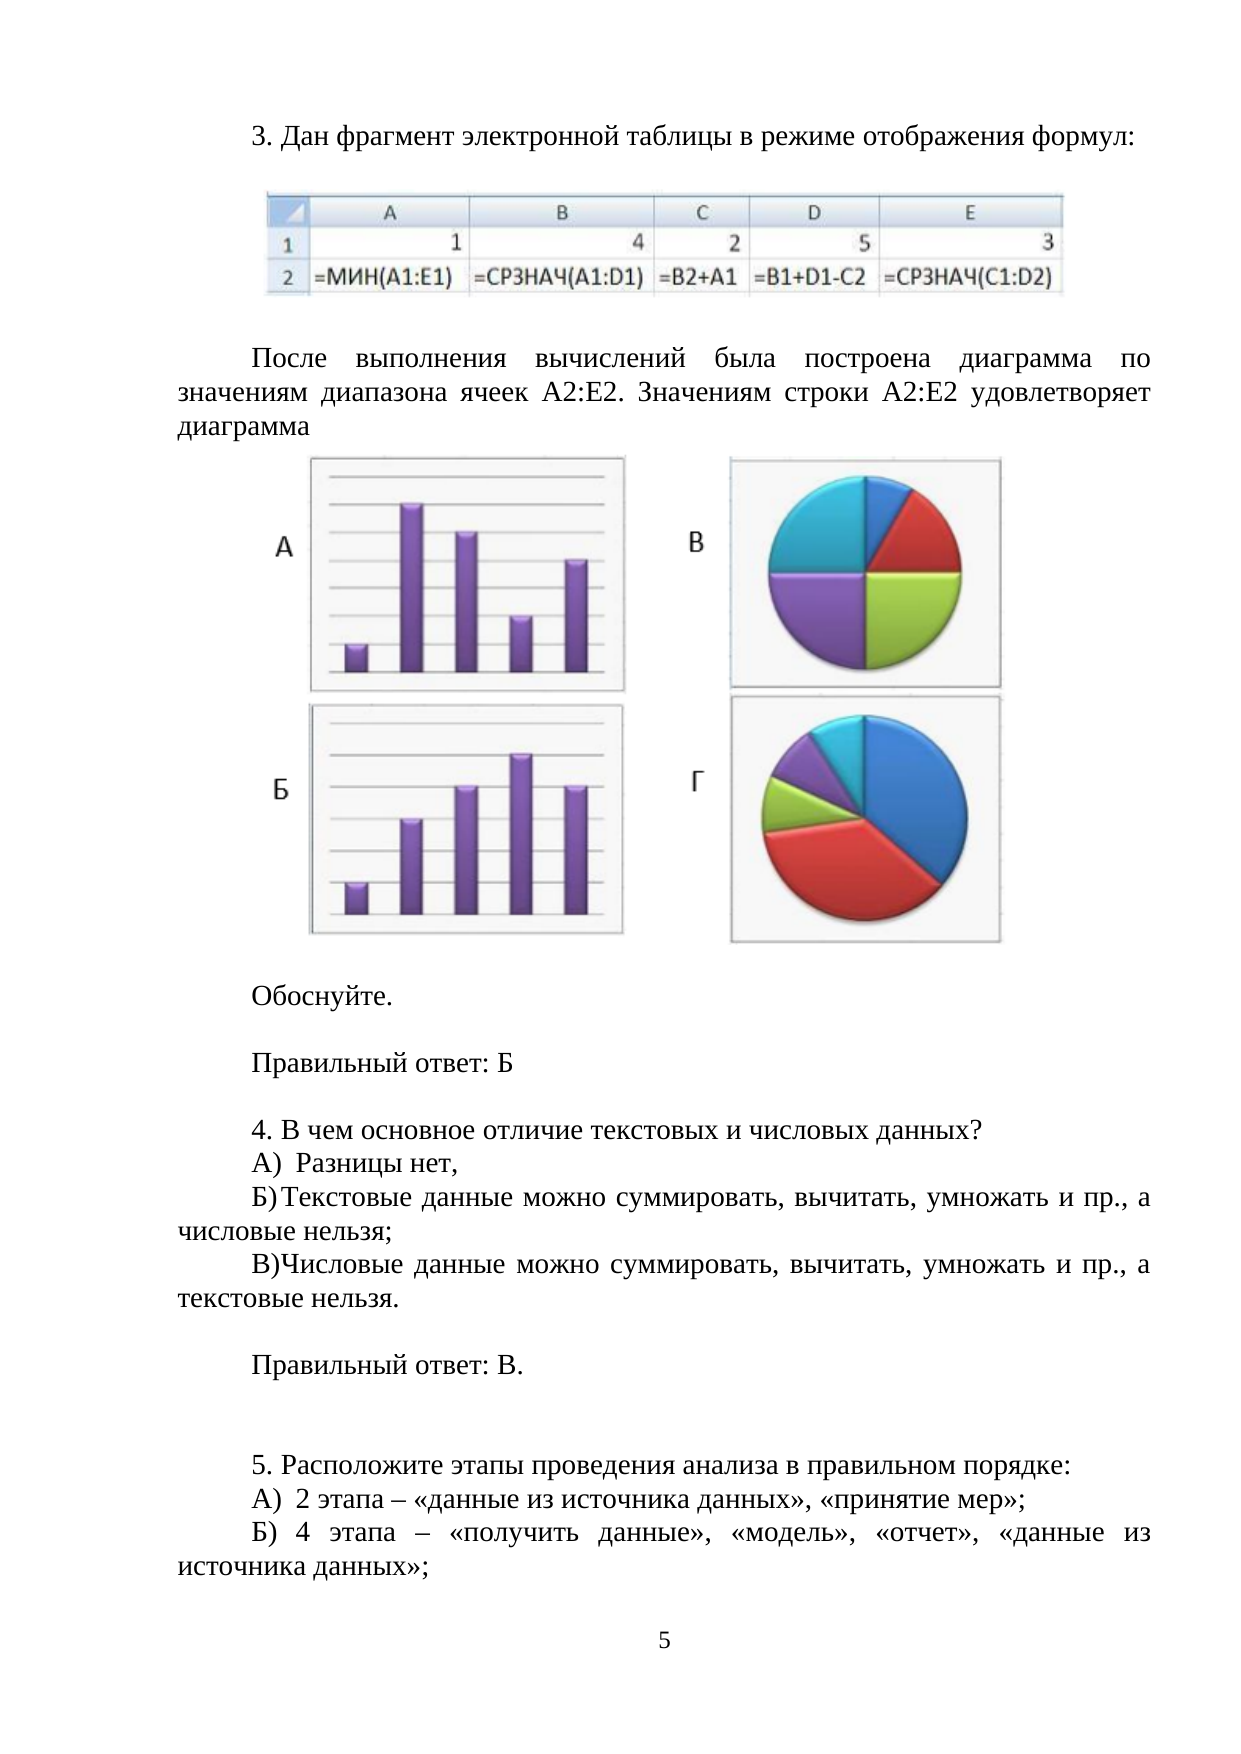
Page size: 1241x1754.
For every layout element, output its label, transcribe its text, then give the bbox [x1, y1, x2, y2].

list Правильный ответ: Б [177, 1045, 1152, 1078]
list Разницы нет, [177, 1146, 1152, 1179]
list Дан фрагмент электронной таблицы в режиме отображения формул: [177, 118, 1152, 152]
list Обоснуйте. [177, 978, 1152, 1011]
list 4 этапа – «получить данные», «модель», «отчет», «данные из источника данных»; [177, 1514, 1152, 1582]
list Текстовые данные можно суммировать, вычитать, умножать и пр., а числовые нельзя; [177, 1179, 1152, 1246]
picture [242, 185, 1087, 307]
picture [251, 441, 1027, 945]
list Расположите этапы проведения анализа в правильном порядке: [251, 1447, 1152, 1481]
list После выполнения вычислений была построена диаграмма по значениям диапазона ячеек A2:E2. Значениям строки A2:E2 удовлетворяет диаграмма [177, 341, 1152, 441]
text Правильный ответ: В. [177, 1347, 1152, 1380]
list Числовые данные можно суммировать, вычитать, умножать и пр., а текстовые нельзя. [177, 1246, 1152, 1313]
list 2 этапа – «данные из источника данных», «принятие мер»; [177, 1481, 1152, 1514]
list В чем основное отличие текстовых и числовых данных? [251, 1112, 1152, 1146]
